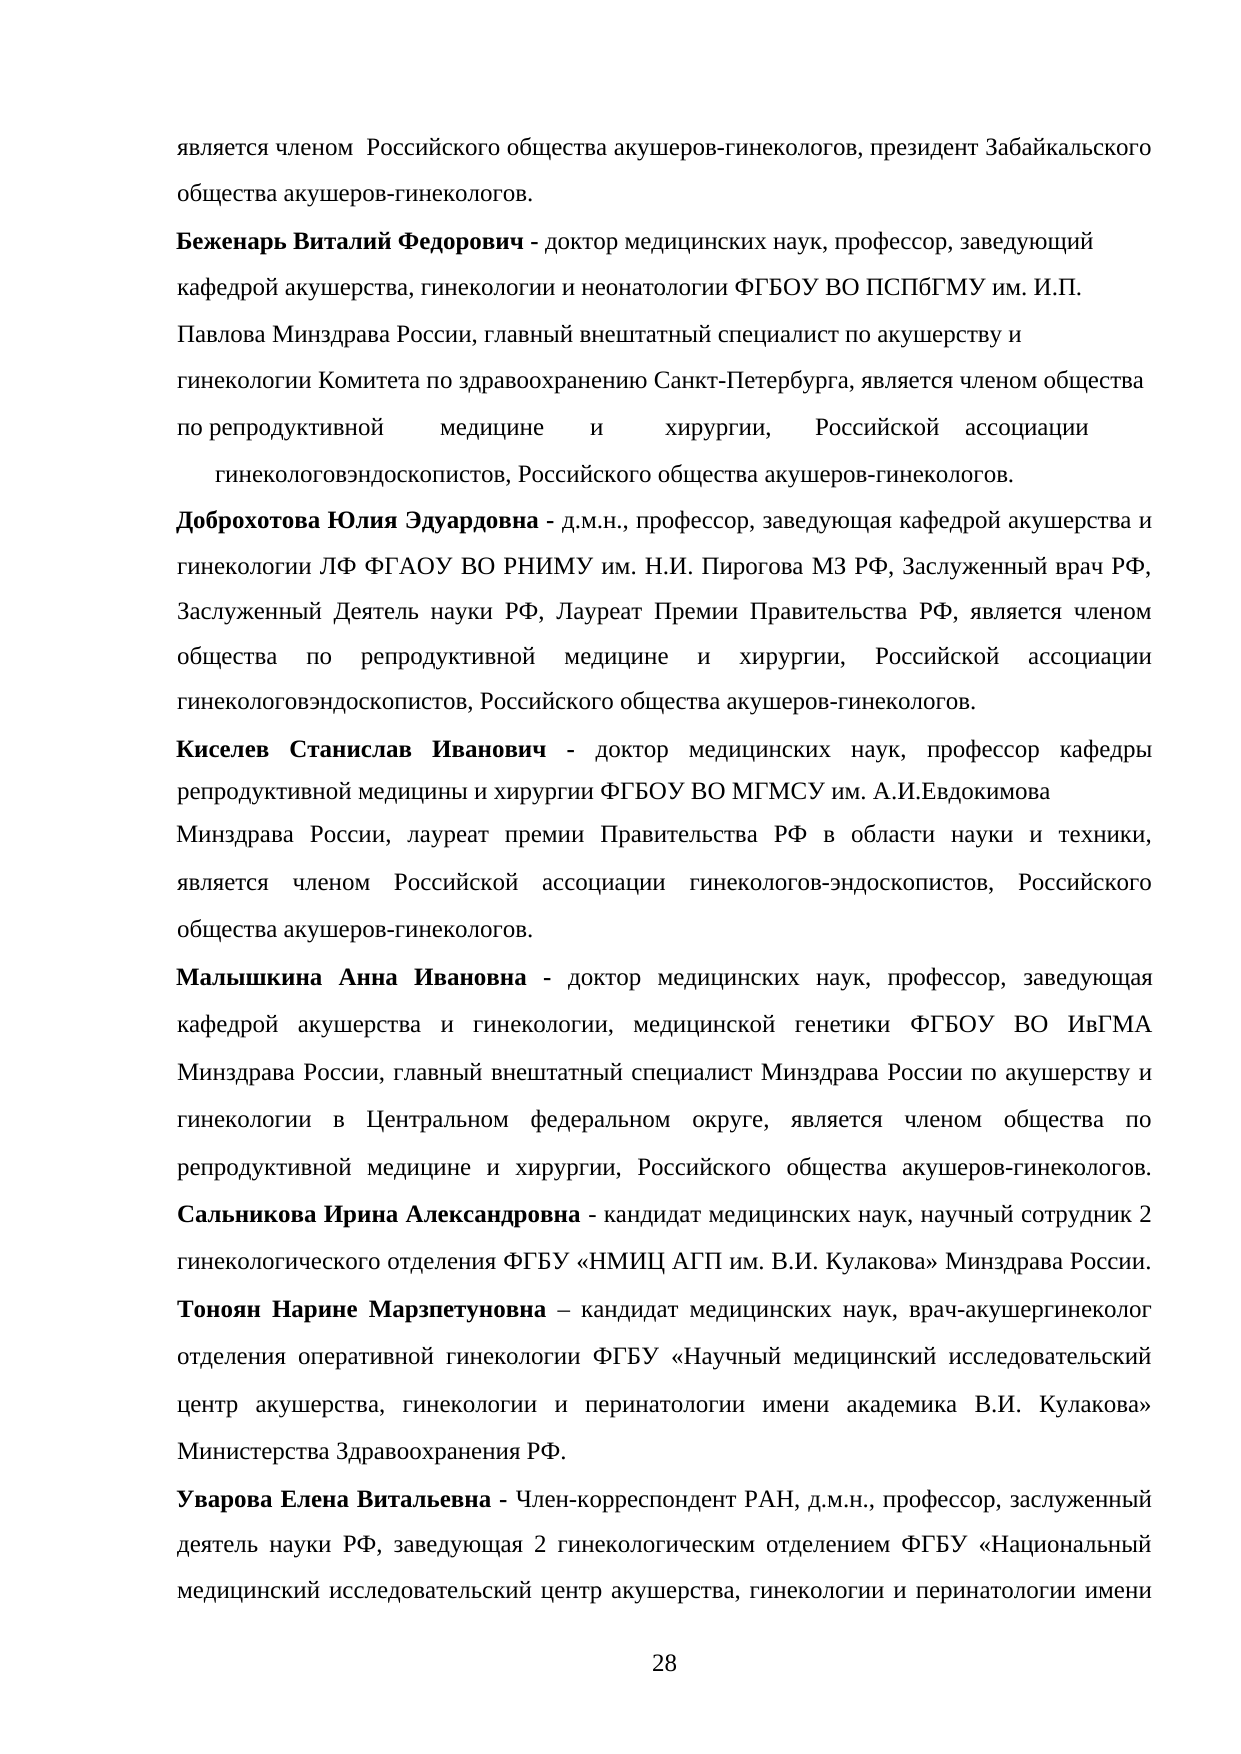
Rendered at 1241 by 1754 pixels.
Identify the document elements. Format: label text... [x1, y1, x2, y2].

text Минздрава России, лауреат премии Правительства РФ в области науки и техники, является членом Российской ассоциации гинекологов-эндоскопистов, Российского общества акушеров-гинекологов. [176, 819, 1152, 943]
text Доброхотова Юлия Эдуардовна - д.м.н., профессор, заведующая кафедрой акушерства и гинекологии ЛФ ФГАОУ ВО РНИМУ им. Н.И. Пирогова МЗ РФ, Заслуженный врач РФ, Заслуженный Деятель науки РФ, Лауреат Премии Правительства РФ, является членом общества по репродуктивной медицине и хирургии, Российской ассоциации гинекологовэндоскопистов, Российского общества акушеров-гинекологов. [176, 506, 1152, 715]
text Беженарь Виталий Федорович - доктор медицинских наук, профессор, заведующий кафедрой акушерства, гинекологии и неонатологии ФГБОУ ВО ПСПбГМУ им. И.П. Павлова Минздрава России, главный внештатный специалист по акушерству и гинекологии Комитета по здравоохранению Санкт-Петербурга, является членом общества по репродуктивной медицине и хирургии, Российской ассоциации гинекологовэндоскопистов, Российского общества акушеров-гинекологов. [176, 226, 1152, 487]
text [176, 132, 1152, 207]
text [176, 1484, 1152, 1603]
text Киселев Станислав Иванович - доктор медицинских наук, профессор кафедры репродуктивной медицины и хирургии ФГБОУ ВО МГМСУ им. А.И.Евдокимова [176, 734, 1152, 805]
text Малышкина Анна Ивановна - доктор медицинских наук, профессор, заведующая кафедрой акушерства и гинекологии, медицинской генетики ФГБОУ ВО ИвГМА Минздрава России, главный внештатный специалист Минздрава России по акушерству и гинекологии в Центральном федеральном округе, является членом общества по репродуктивной медицине и хирургии, Российского общества акушеров-гинекологов. Сальникова Ирина Александровна - кандидат медицинских наук, научный сотрудник 2 гинекологического отделения ФГБУ «НМИЦ АГП им. В.И. Кулакова» Минздрава России. Тоноян Нарине Марзпетуновна – кандидат медицинских наук, врач-акушергинеколог отделения оперативной гинекологии ФГБУ «Научный медицинский исследовательский центр акушерства, гинекологии и перинатологии имени академика В.И. Кулакова» Министерства Здравоохранения РФ. [176, 962, 1152, 1465]
